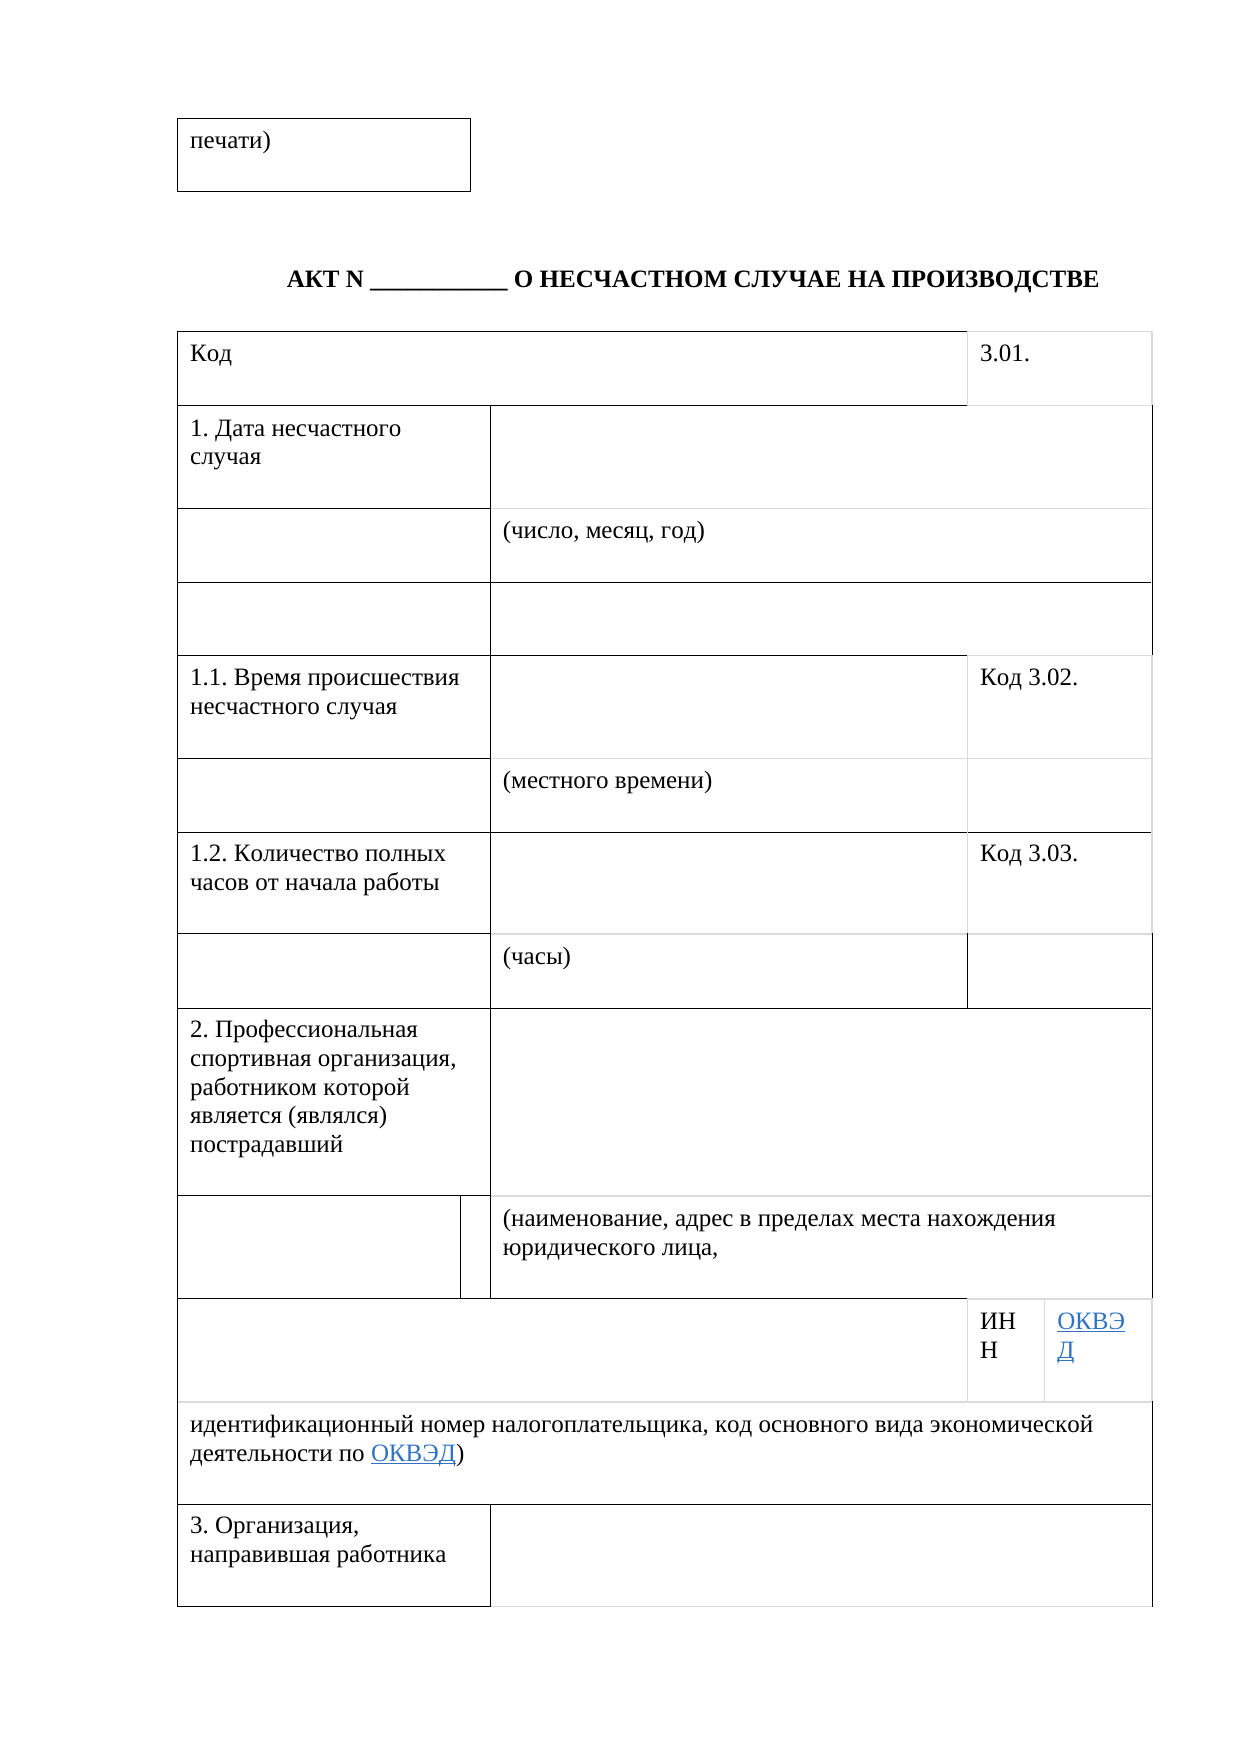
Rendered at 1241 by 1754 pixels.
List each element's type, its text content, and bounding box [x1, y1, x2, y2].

table_cell Код 3.03. [968, 833, 1151, 933]
table_cell [491, 656, 967, 757]
table_cell [968, 935, 1152, 1007]
table_cell [178, 934, 490, 1007]
table_cell [178, 583, 490, 655]
table_cell [491, 1008, 1152, 1195]
table_cell [491, 582, 1152, 655]
table_cell (местного времени) [491, 759, 967, 832]
table_cell [491, 833, 967, 933]
table_cell [968, 759, 1151, 832]
table_cell Код 3.02. [968, 656, 1151, 757]
table_cell [178, 509, 490, 582]
table_cell ИНН [968, 1300, 1044, 1401]
text АКТ N ___________ О НЕСЧАСТНОМ СЛУЧАЕ НА ПРОИЗВОДСТВЕ [235, 258, 1152, 293]
table_cell (часы) [491, 935, 967, 1007]
table_cell [491, 406, 1152, 508]
table_header 3.01. [968, 332, 1151, 405]
table_cell [178, 1196, 460, 1298]
table_cell 1.2. Количество полных часов от начала работы [178, 833, 490, 933]
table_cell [178, 1403, 1152, 1504]
table_header Код [178, 332, 967, 405]
table_cell [178, 1299, 967, 1401]
table_cell [461, 1196, 490, 1298]
table_cell (число, месяц, год) [491, 508, 1152, 582]
table_cell ОКВЭД [1045, 1300, 1151, 1401]
table_cell 2. Профессиональная спортивная организация, работником которой является (являлся) пострадавший [178, 1009, 490, 1195]
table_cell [178, 119, 470, 191]
table_cell 1. Дата несчастного случая [178, 406, 490, 508]
table_cell (наименование, адрес в пределах места нахождения юридического лица, [491, 1195, 1152, 1298]
table_cell 3. Организация, направившая работника [178, 1505, 490, 1606]
table_cell [178, 759, 490, 832]
table_cell [491, 1504, 1152, 1606]
table_cell 1.1. Время происшествия несчастного случая [178, 656, 490, 757]
